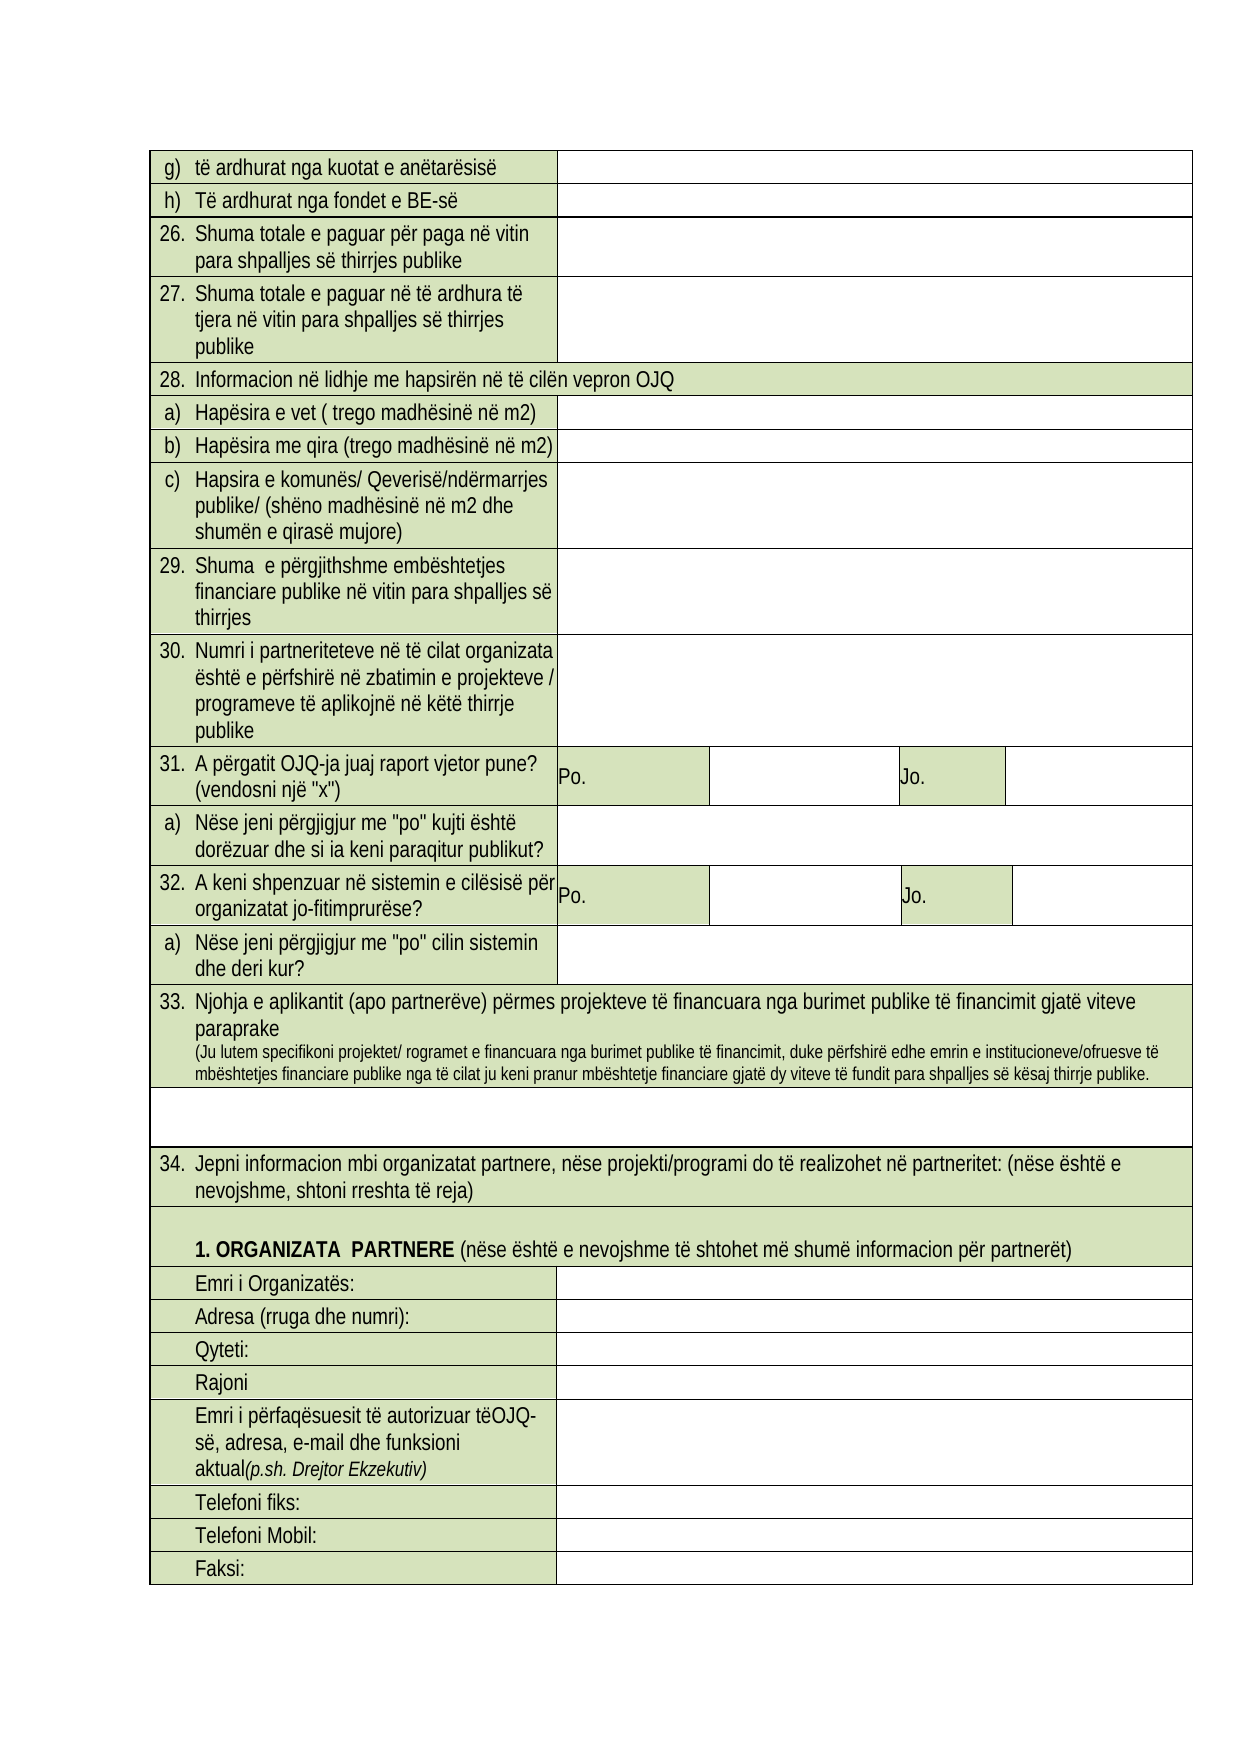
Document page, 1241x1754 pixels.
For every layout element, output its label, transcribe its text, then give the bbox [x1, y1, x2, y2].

table_cell 29. [151, 549, 194, 633]
table_cell [557, 1519, 1192, 1551]
table_cell [1006, 747, 1192, 805]
table_cell Faksi: [194, 1552, 556, 1584]
table_cell [1013, 866, 1192, 924]
table_cell [151, 1088, 194, 1146]
table_cell 33. [151, 985, 194, 1087]
table_cell Telefoni fiks: [194, 1486, 556, 1518]
table_cell 32. [151, 866, 194, 924]
table_cell 34. [151, 1148, 194, 1206]
table_cell Informacion në lidhje me hapsirën në të cilën vepron OJQ [194, 363, 1192, 395]
table_cell Nëse jeni përgjigjur me "po" kujti është dorëzuar dhe si ia keni paraqitur publikut? [194, 806, 557, 865]
table_cell Qyteti: [194, 1333, 556, 1365]
table_cell Shuma totale e paguar për paga në vitin para shpalljes së thirrjes publike [194, 218, 557, 276]
table_cell a) [151, 926, 194, 984]
table_cell 1. ORGANIZATA PARTNERE (nëse është e nevojshme të shtohet më shumë informacion për partnerët) [194, 1207, 1192, 1266]
table_cell a) [151, 806, 194, 865]
table_cell c) [151, 463, 194, 548]
table_cell 26. [151, 218, 194, 276]
table_cell Po. [558, 866, 709, 924]
table_cell [151, 1207, 194, 1266]
table_cell A përgatit OJQ-ja juaj raport vjetor pune? (vendosni një "x") [194, 747, 557, 805]
table_cell [558, 184, 1192, 216]
table_cell Njohja e aplikantit (apo partnerëve) përmes projekteve të financuara nga burimet publike të financimit gjatë viteve paraprake (Ju lutem specifikoni projektet/ rogramet e financuara nga burimet publike të financimit, duke përfshirë edhe emrin e institucioneve/ofruesve të mbështetjes financiare publike nga të cilat ju keni pranur mbështetje financiare gjatë dy viteve të fundit para shpalljes së kësaj thirrje publike. [194, 985, 1192, 1087]
table_cell [710, 866, 901, 924]
table_cell [557, 1486, 1192, 1518]
table_cell Shuma totale e paguar në të ardhura të tjera në vitin para shpalljes së thirrjes publike [194, 277, 557, 362]
table_cell [558, 463, 1192, 548]
table_cell [558, 430, 1192, 462]
table_cell 31. [151, 747, 194, 805]
table_cell [558, 926, 1192, 984]
table_cell [194, 1088, 1192, 1146]
table_cell Hapësira e vet ( trego madhësinë në m2) [194, 396, 557, 428]
table_cell g) [151, 151, 194, 183]
table_cell Numri i partneriteteve në të cilat organizata është e përfshirë në zbatimin e projekteve / programeve të aplikojnë në këtë thirrje publike [194, 635, 557, 746]
table_cell [557, 1366, 1192, 1398]
table_cell Rajoni [194, 1366, 556, 1398]
table_cell [151, 1519, 194, 1551]
table_cell [151, 1267, 194, 1299]
table_cell Jo. [900, 747, 1005, 805]
table_cell Jo. [902, 866, 1012, 924]
table_cell Shuma e përgjithshme embështetjes financiare publike në vitin para shpalljes së thirrjes [194, 549, 557, 633]
table_cell [558, 151, 1192, 183]
table_cell [557, 1267, 1192, 1299]
table_cell [557, 1333, 1192, 1365]
table_cell [151, 1366, 194, 1398]
table_cell Jepni informacion mbi organizatat partnere, nëse projekti/programi do të realizohet në partneritet: (nëse është e nevojshme, shtoni rreshta të reja) [194, 1148, 1192, 1206]
table_cell Po. [558, 747, 709, 805]
table_cell të ardhurat nga kuotat e anëtarësisë [194, 151, 557, 183]
table_cell [557, 1300, 1192, 1332]
table_cell [151, 1552, 194, 1584]
table_cell [558, 396, 1192, 428]
table_cell [151, 1300, 194, 1332]
table_cell Nëse jeni përgjigjur me "po" cilin sistemin dhe deri kur? [194, 926, 557, 984]
table_cell 28. [151, 363, 194, 395]
table_cell [557, 1400, 1192, 1484]
table_cell a) [151, 396, 194, 428]
table_cell [151, 1400, 194, 1484]
table_cell [558, 549, 1192, 633]
table_cell [558, 635, 1192, 746]
table_cell Emri i Organizatës: [194, 1267, 556, 1299]
table_cell 27. [151, 277, 194, 362]
table_cell Adresa (rruga dhe numri): [194, 1300, 556, 1332]
table_cell 30. [151, 635, 194, 746]
table_cell [557, 1552, 1192, 1584]
table_cell [151, 1486, 194, 1518]
table_cell [151, 1333, 194, 1365]
table_cell Telefoni Mobil: [194, 1519, 556, 1551]
table_cell Të ardhurat nga fondet e BE-së [194, 184, 557, 216]
table_cell [558, 806, 1192, 865]
table_cell Hapsira e komunës/ Qeverisë/ndërmarrjes publike/ (shëno madhësinë në m2 dhe shumën e qirasë mujore) [194, 463, 557, 548]
table_cell [558, 218, 1192, 276]
table_cell Emri i përfaqësuesit të autorizuar tëOJQ-së, adresa, e-mail dhe funksioni aktual(p.sh. Drejtor Ekzekutiv) [194, 1400, 556, 1484]
table_cell h) [151, 184, 194, 216]
table_cell Hapësira me qira (trego madhësinë në m2) [194, 430, 557, 462]
table_cell b) [151, 430, 194, 462]
table_cell [558, 277, 1192, 362]
table_cell [710, 747, 899, 805]
table_cell A keni shpenzuar në sistemin e cilësisë për organizatat jo-fitimprurëse? [194, 866, 557, 924]
